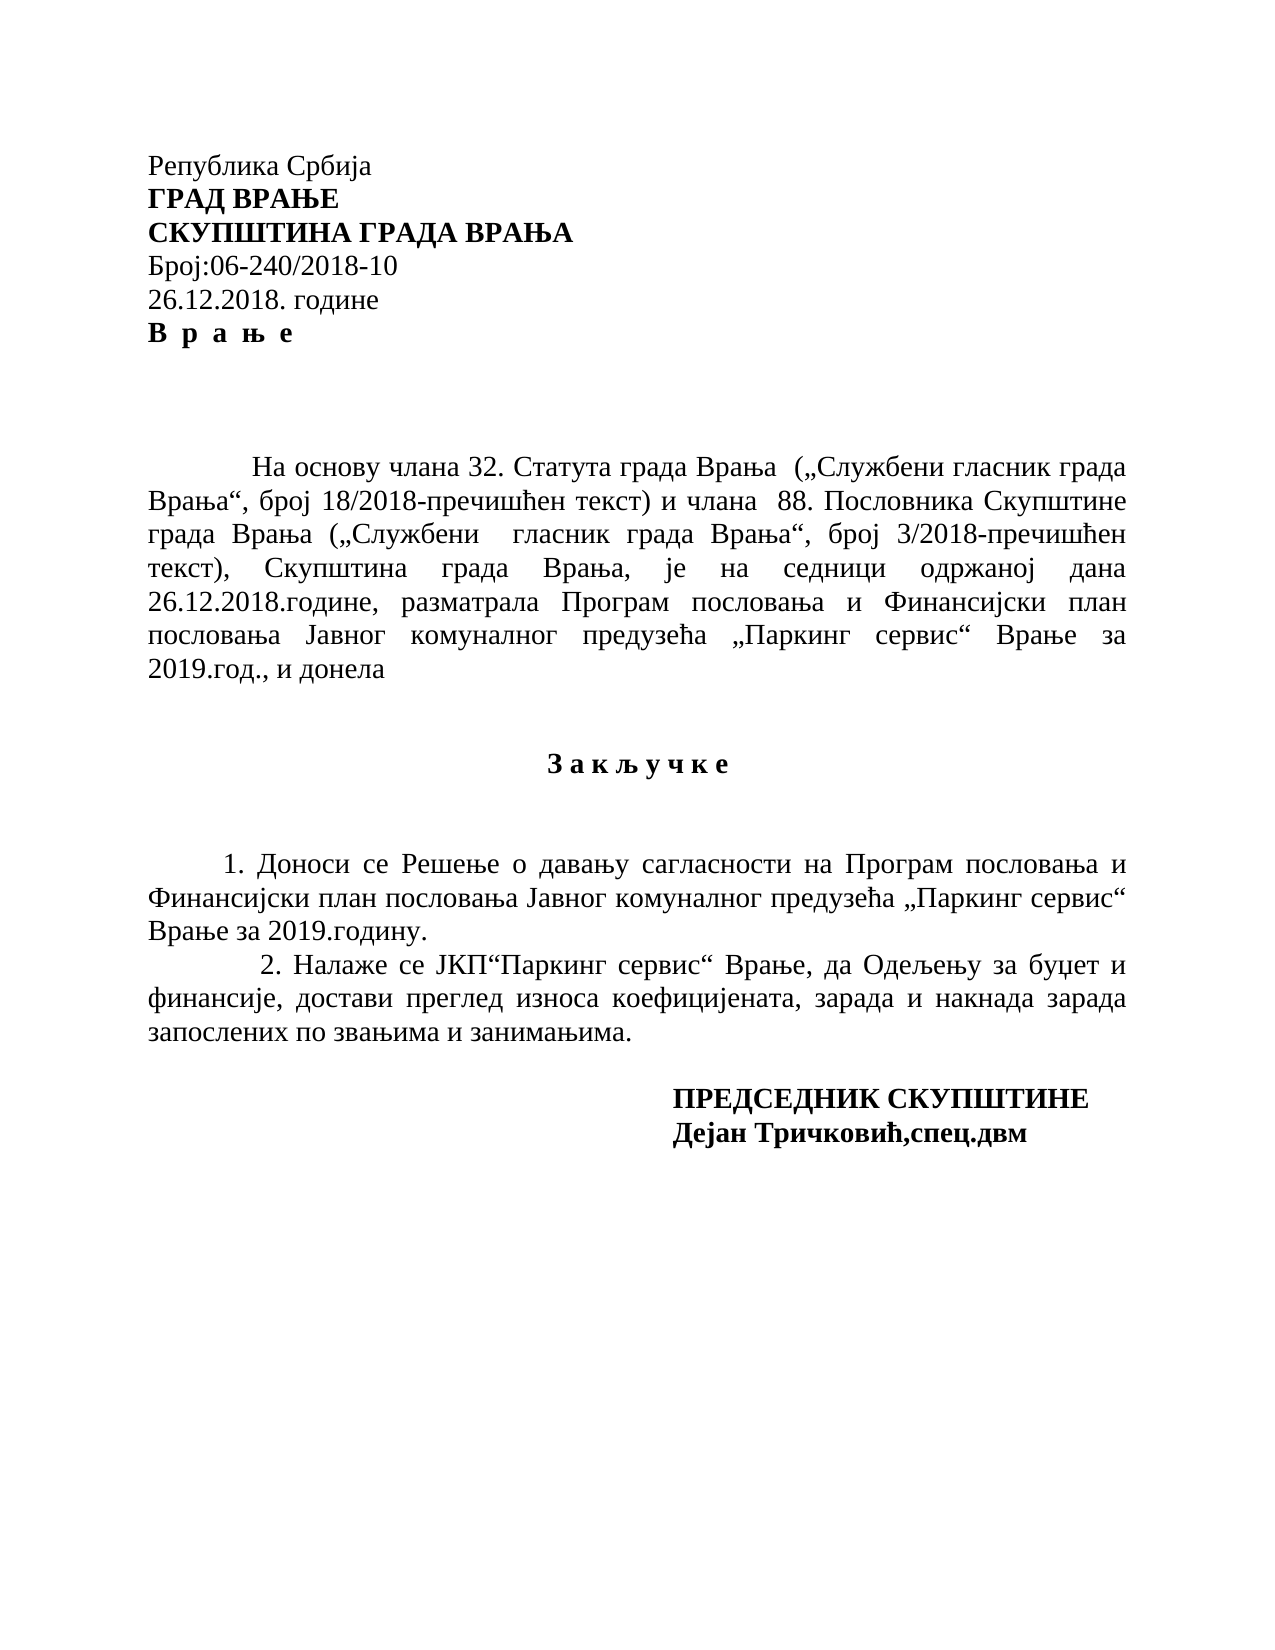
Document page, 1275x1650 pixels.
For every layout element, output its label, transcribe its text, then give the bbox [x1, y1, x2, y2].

text ГРАД ВРАЊЕ [148, 181, 1127, 215]
text З а к љ у ч к е [148, 746, 1127, 779]
text Број:06-240/2018-10 [148, 248, 1127, 282]
text Дејан Тричковић,спец.двм [148, 1115, 1127, 1148]
text Република Србија [148, 148, 1127, 181]
text 2. Налаже се ЈКП“Паркинг сервис“ Врање, да Одељењу за буџет и финансије, достави преглед износа коефицијената, зарада и накнада зарада запослених по звањима и занимањима. [148, 947, 1127, 1048]
text ПРЕДСЕДНИК СКУПШТИНЕ [148, 1081, 1127, 1115]
text 26.12.2018. године [148, 282, 1127, 315]
text 1. Доноси се Решење о давању сагласности на Програм пословања и Финансијски план пословања Јавног комуналног предузећа „Паркинг сервис“ Врање за 2019.годину. [148, 846, 1127, 947]
text СКУПШТИНА ГРАДА ВРАЊА [148, 215, 1127, 248]
text На основу члана 32. Статута града Врања („Службени гласник града Врања“, број 18/2018-пречишћен текст) и члана 88. Пословника Скупштине града Врања („Службени гласник града Врања“, број 3/2018-пречишћен текст), Скупштина града Врања, је на седници одржаној дана 26.12.2018.године, разматрала Програм пословања и Финансијски план пословања Јавног комуналног предузећа „Паркинг сервис“ Врање за 2019.год., и донела [148, 449, 1127, 684]
text В р а њ е [148, 315, 1127, 349]
